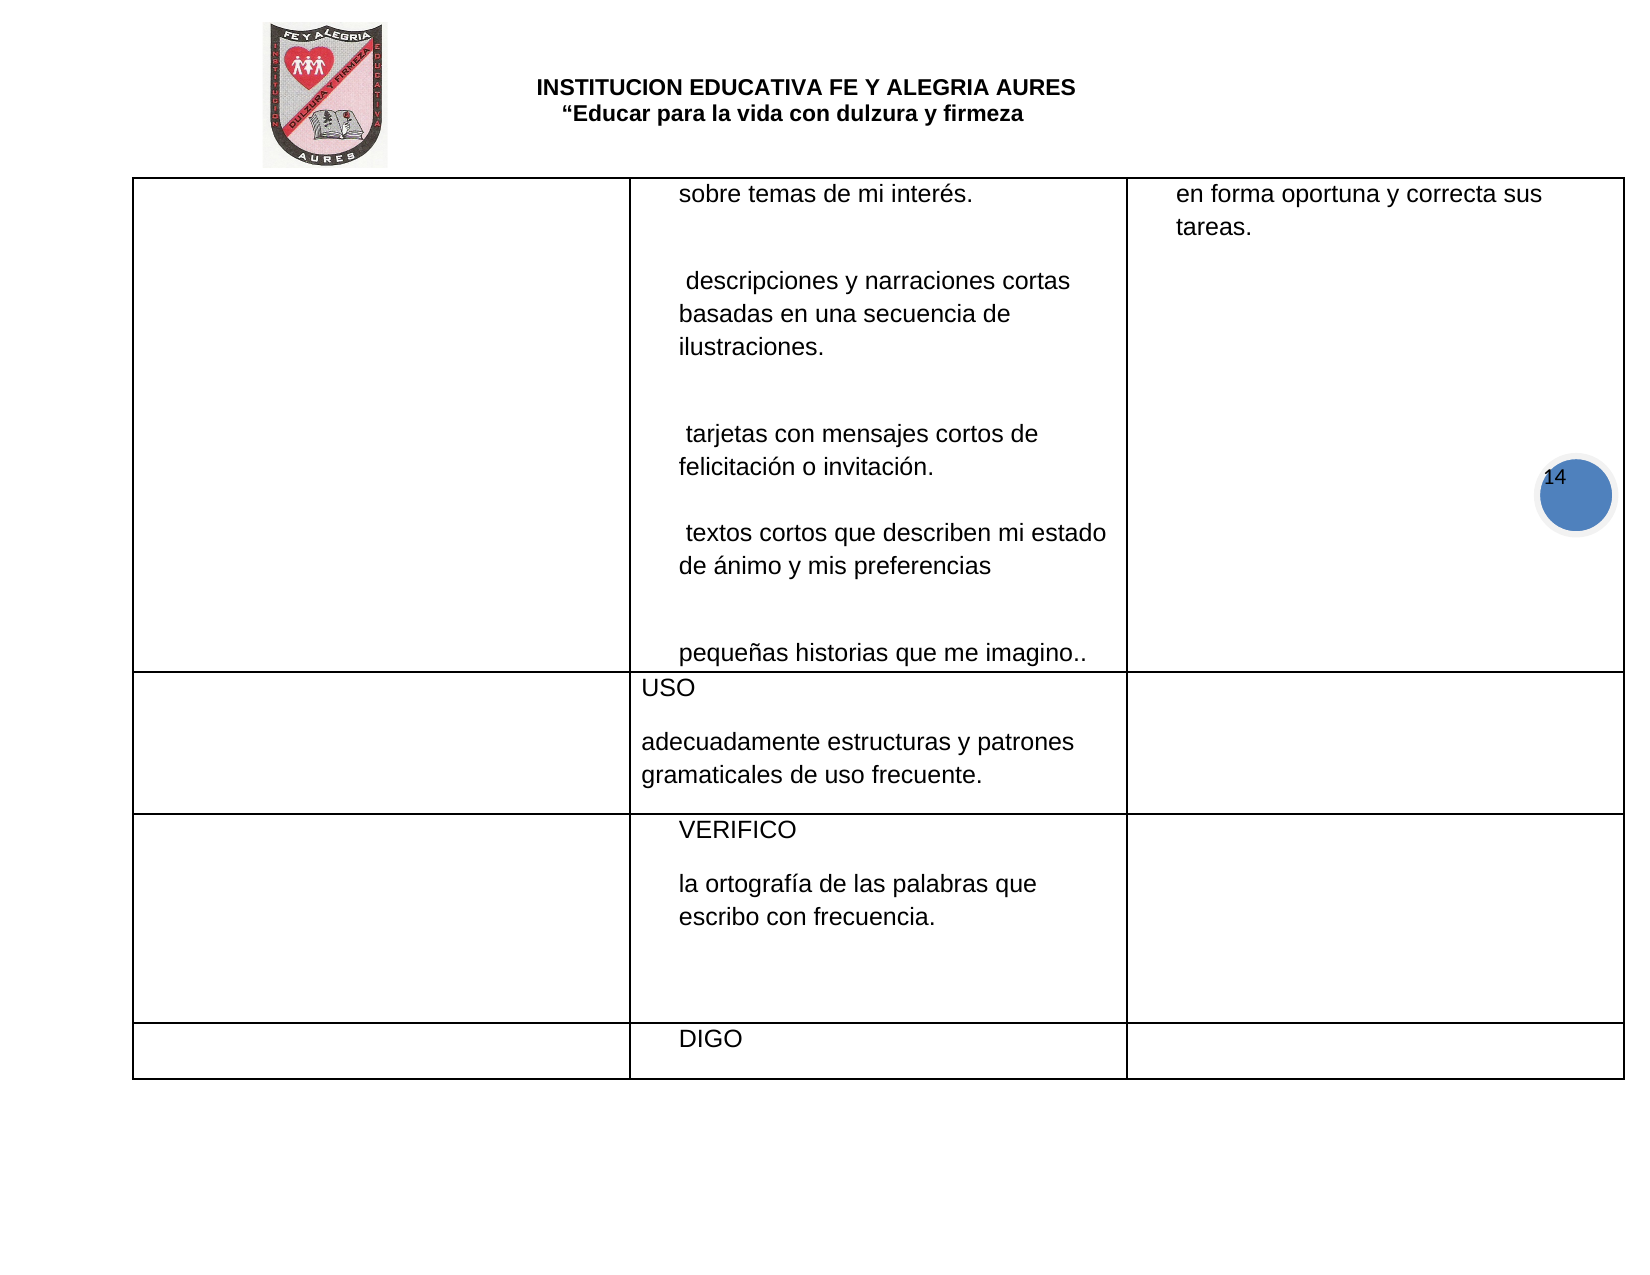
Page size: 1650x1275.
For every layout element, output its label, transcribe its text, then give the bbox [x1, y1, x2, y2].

table_cell [1128, 673, 1623, 813]
table_cell VERIFICO la ortografía de las palabras que escribo con frecuencia. [631, 815, 1126, 1022]
table_cell ENTREGA en forma oportuna y correcta sus tareas. [1128, 179, 1623, 671]
table_cell [134, 815, 629, 1022]
table_cell USO adecuadamente estructuras y patrones gramaticales de uso frecuente. [631, 673, 1126, 813]
table_cell [134, 673, 629, 813]
table_cell [134, 1024, 629, 1078]
picture [262, 22, 388, 167]
table_cell [1128, 1024, 1623, 1078]
table_cell [134, 179, 629, 671]
table_cell [1128, 815, 1623, 1022]
table_cell DIGO un texto corto memorizado en una dramatización, ayudándome con gestos [631, 1024, 1126, 1078]
